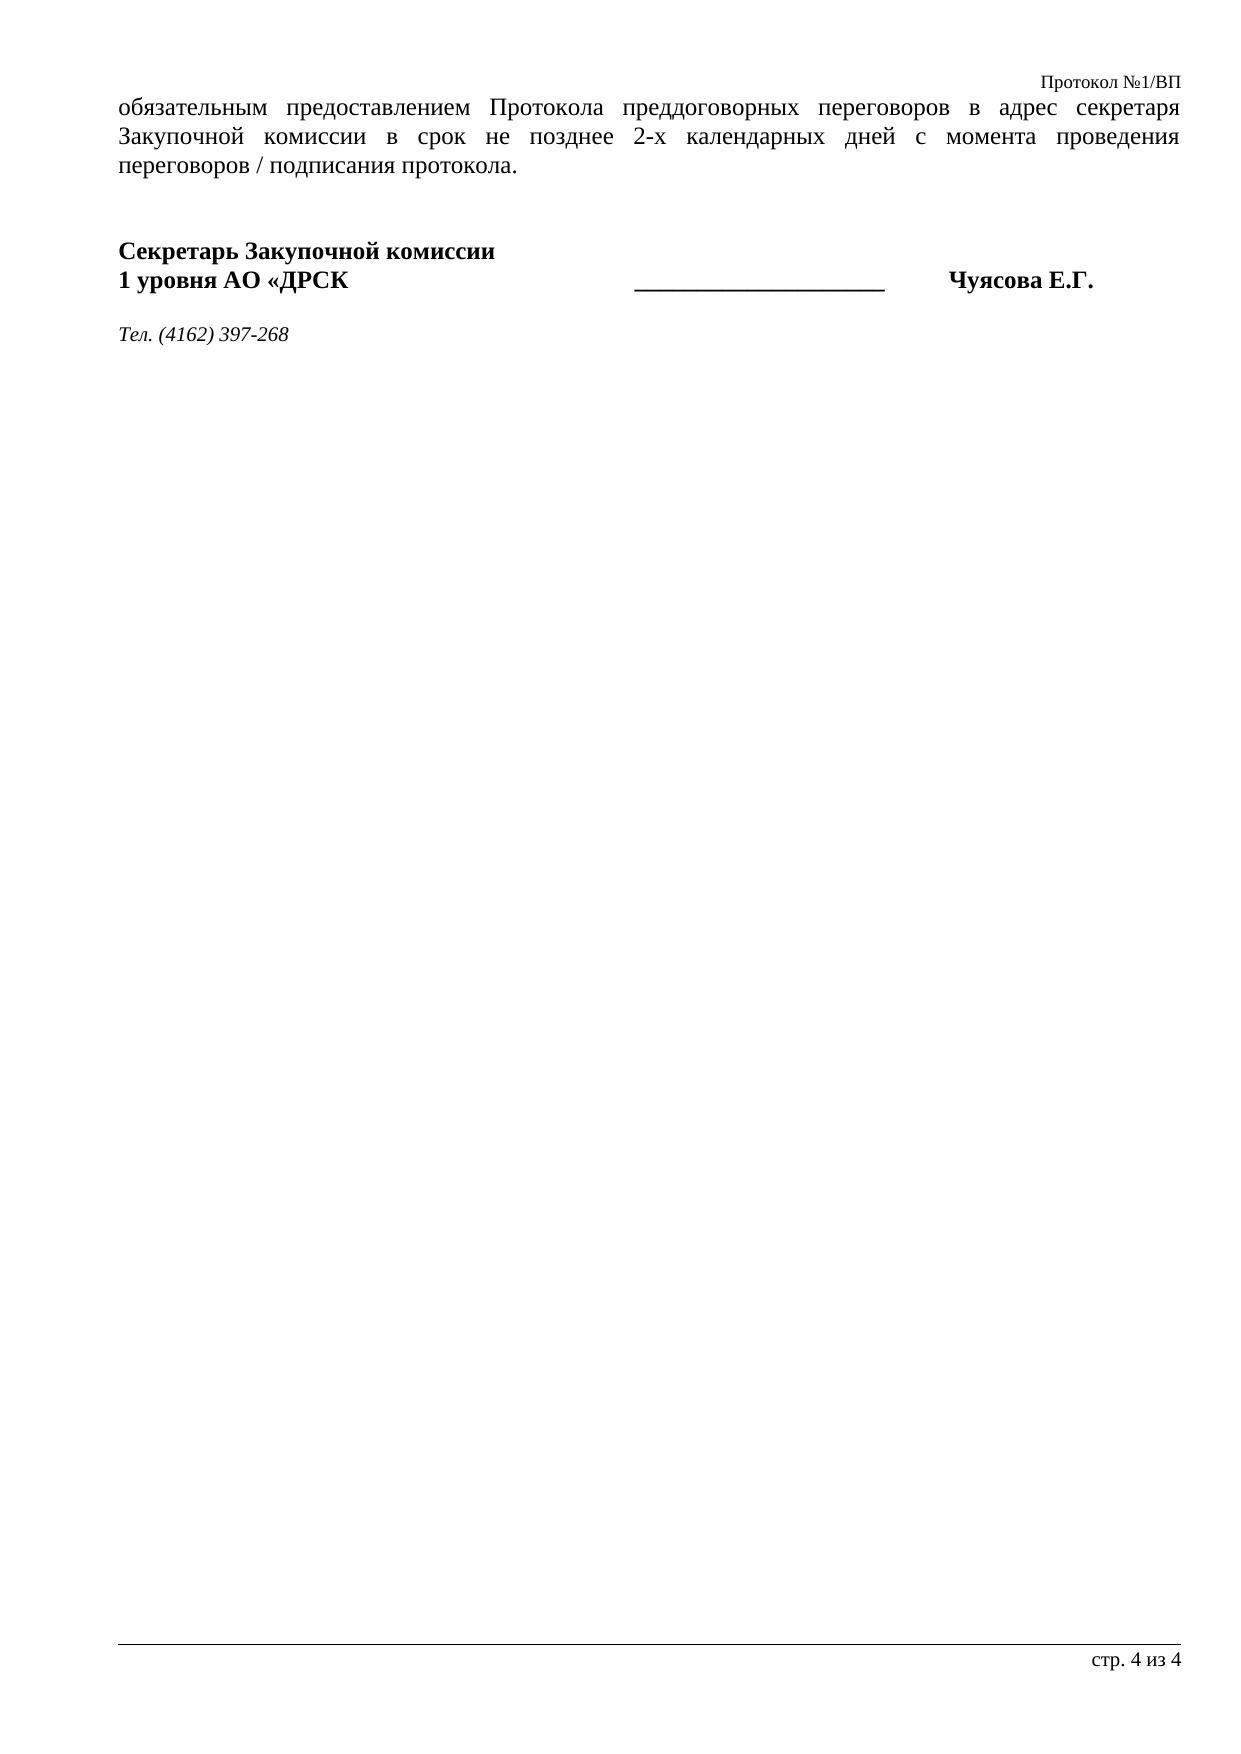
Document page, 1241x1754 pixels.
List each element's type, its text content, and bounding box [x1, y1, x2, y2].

text 1 уровня АО «ДРСК ____________________ Чуясова Е.Г. [118, 265, 1181, 294]
text Тел. (4162) 397-268 [118, 322, 1181, 346]
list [118, 92, 1181, 179]
text Секретарь Закупочной комиссии [118, 236, 1181, 265]
